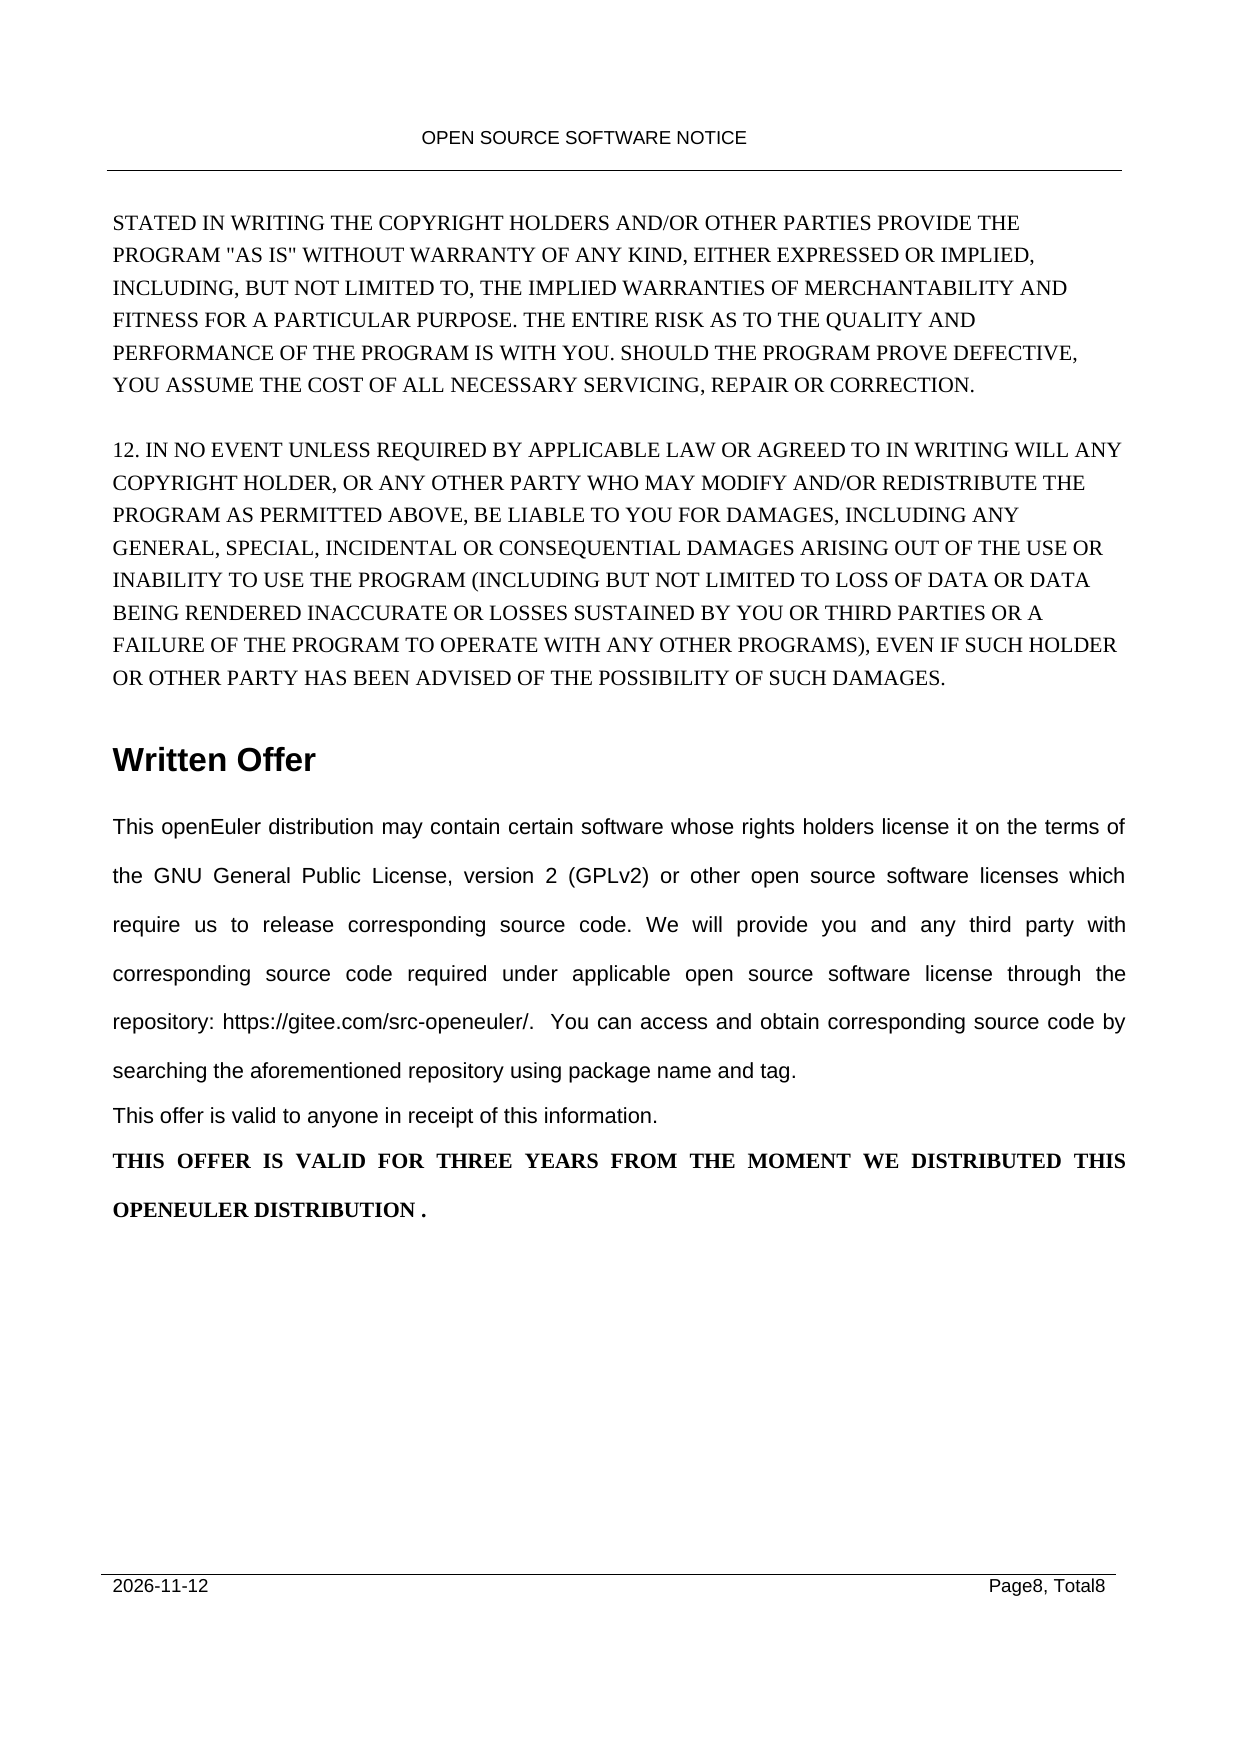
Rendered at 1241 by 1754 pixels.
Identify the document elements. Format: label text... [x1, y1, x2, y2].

text Written Offer [112, 726, 1128, 791]
text This openEuler distribution may contain certain software whose rights holders license it on the terms of the GNU General Public License, version 2 (GPLv2) or other open source software licenses which require us to release corresponding source code. We will provide you and any third party with corresponding source code required under applicable open source software license through the repository: https://gitee.com/src-openeuler/. You can access and obtain corresponding source code by searching the aforementioned repository using package name and tag. [112, 811, 1128, 1087]
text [112, 206, 1128, 726]
text This offer is valid to anyone in receipt of this information. [112, 1099, 1128, 1132]
text THIS OFFER IS VALID FOR THREE YEARS FROM THE MOMENT WE DISTRIBUTED THIS OPENEULER DISTRIBUTION . [112, 1144, 1128, 1226]
